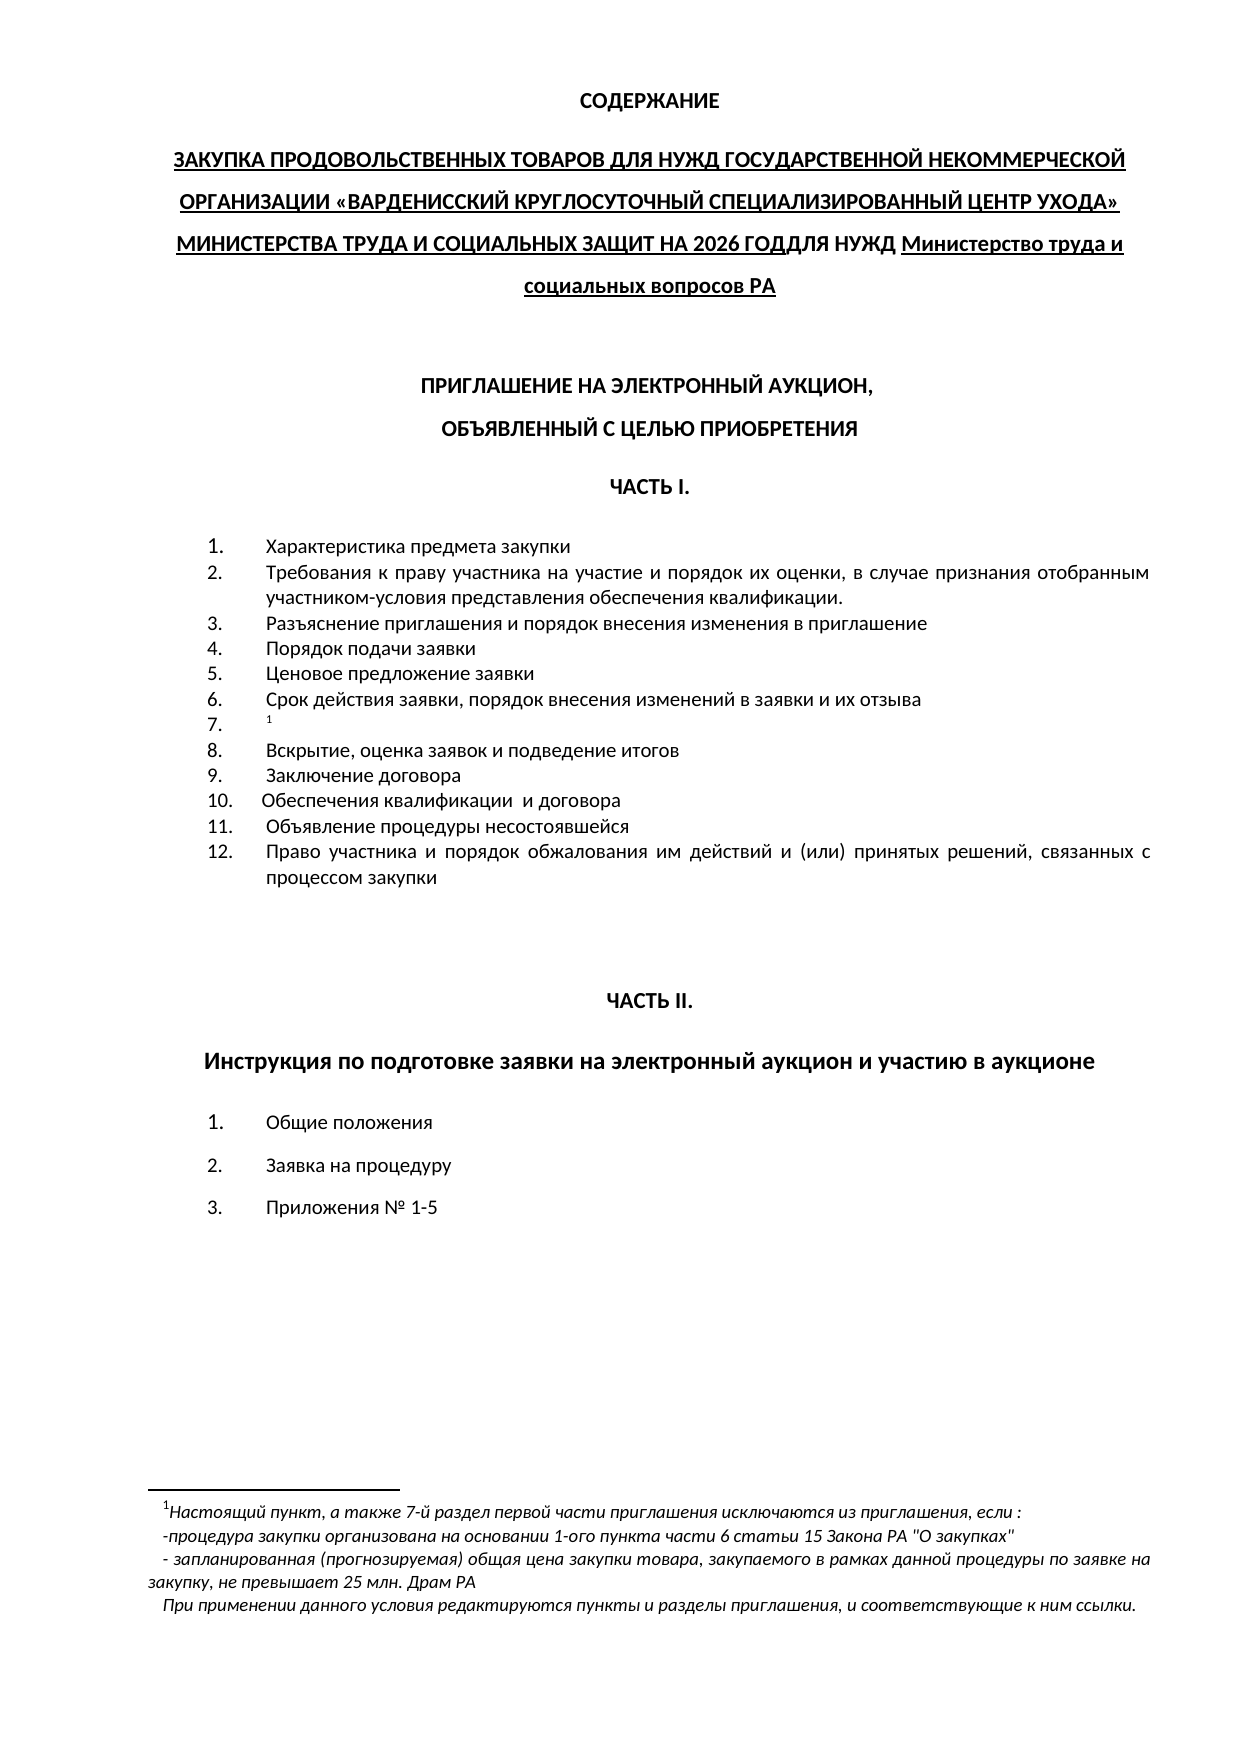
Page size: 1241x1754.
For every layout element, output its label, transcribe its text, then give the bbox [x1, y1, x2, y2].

text 5. Ценовое предложение заявки [207, 661, 1152, 686]
text 12. Право участника и порядок обжалования им действий и (или) принятых решений, связанных с процессом закупки [207, 838, 1152, 889]
text 2. Требования к праву участника на участие и порядок их оценки, в случае признания отобранным участником-условия представления обеспечения квалификации. [207, 559, 1152, 610]
text 8. Вскрытие, оценка заявок и подведение итогов [207, 737, 1152, 762]
text 3. Приложения № 1-5 [207, 1194, 1152, 1219]
text 4. Порядок подачи заявки [207, 635, 1152, 661]
text ЧАСТЬ II. [148, 986, 1152, 1014]
text ПРИГЛАШЕНИЕ НА ЭЛЕКТРОННЫЙ АУКЦИОН, ОБЪЯВЛЕННЫЙ С ЦЕЛЬЮ ПРИОБРЕТЕНИЯ [148, 372, 1152, 442]
text Инструкция по подготовке заявки на электронный аукцион и участию в аукционе [148, 1045, 1152, 1075]
text 9. Заключение договора [207, 762, 1152, 788]
text 10. Обеспечения квалификации и договора [207, 788, 1152, 813]
text 2. Заявка на процедуру [207, 1152, 1152, 1177]
text СОДЕРЖАНИЕ [148, 86, 1152, 114]
text ЧАСТЬ I. [148, 472, 1152, 500]
text 1. Общие положения [207, 1107, 1152, 1135]
text 6. Срок действия заявки, порядок внесения изменений в заявки и их отзыва [207, 686, 1152, 711]
text 7. [207, 711, 1152, 737]
text ЗАКУПКА ПРОДОВОЛЬСТВЕННЫХ ТОВАРОВ ДЛЯ НУЖД ГОСУДАРСТВЕННОЙ НЕКОММЕРЧЕСКОЙ ОРГАНИЗАЦИИ «ВАРДЕНИССКИЙ КРУГЛОСУТОЧНЫЙ СПЕЦИАЛИЗИРОВАННЫЙ ЦЕНТР УХОДА» МИНИСТЕРСТВА ТРУДА И СОЦИАЛЬНЫХ ЗАЩИТ НА 2026 ГОДДЛЯ НУЖД Министерство труда и социальных вопросов РА [148, 145, 1152, 299]
text 11. Объявление процедуры несостоявшейся [207, 813, 1152, 838]
text 3. Разъяснение приглашения и порядок внесения изменения в приглашение [207, 610, 1152, 635]
text 1. Характеристика предмета закупки [207, 531, 1152, 559]
